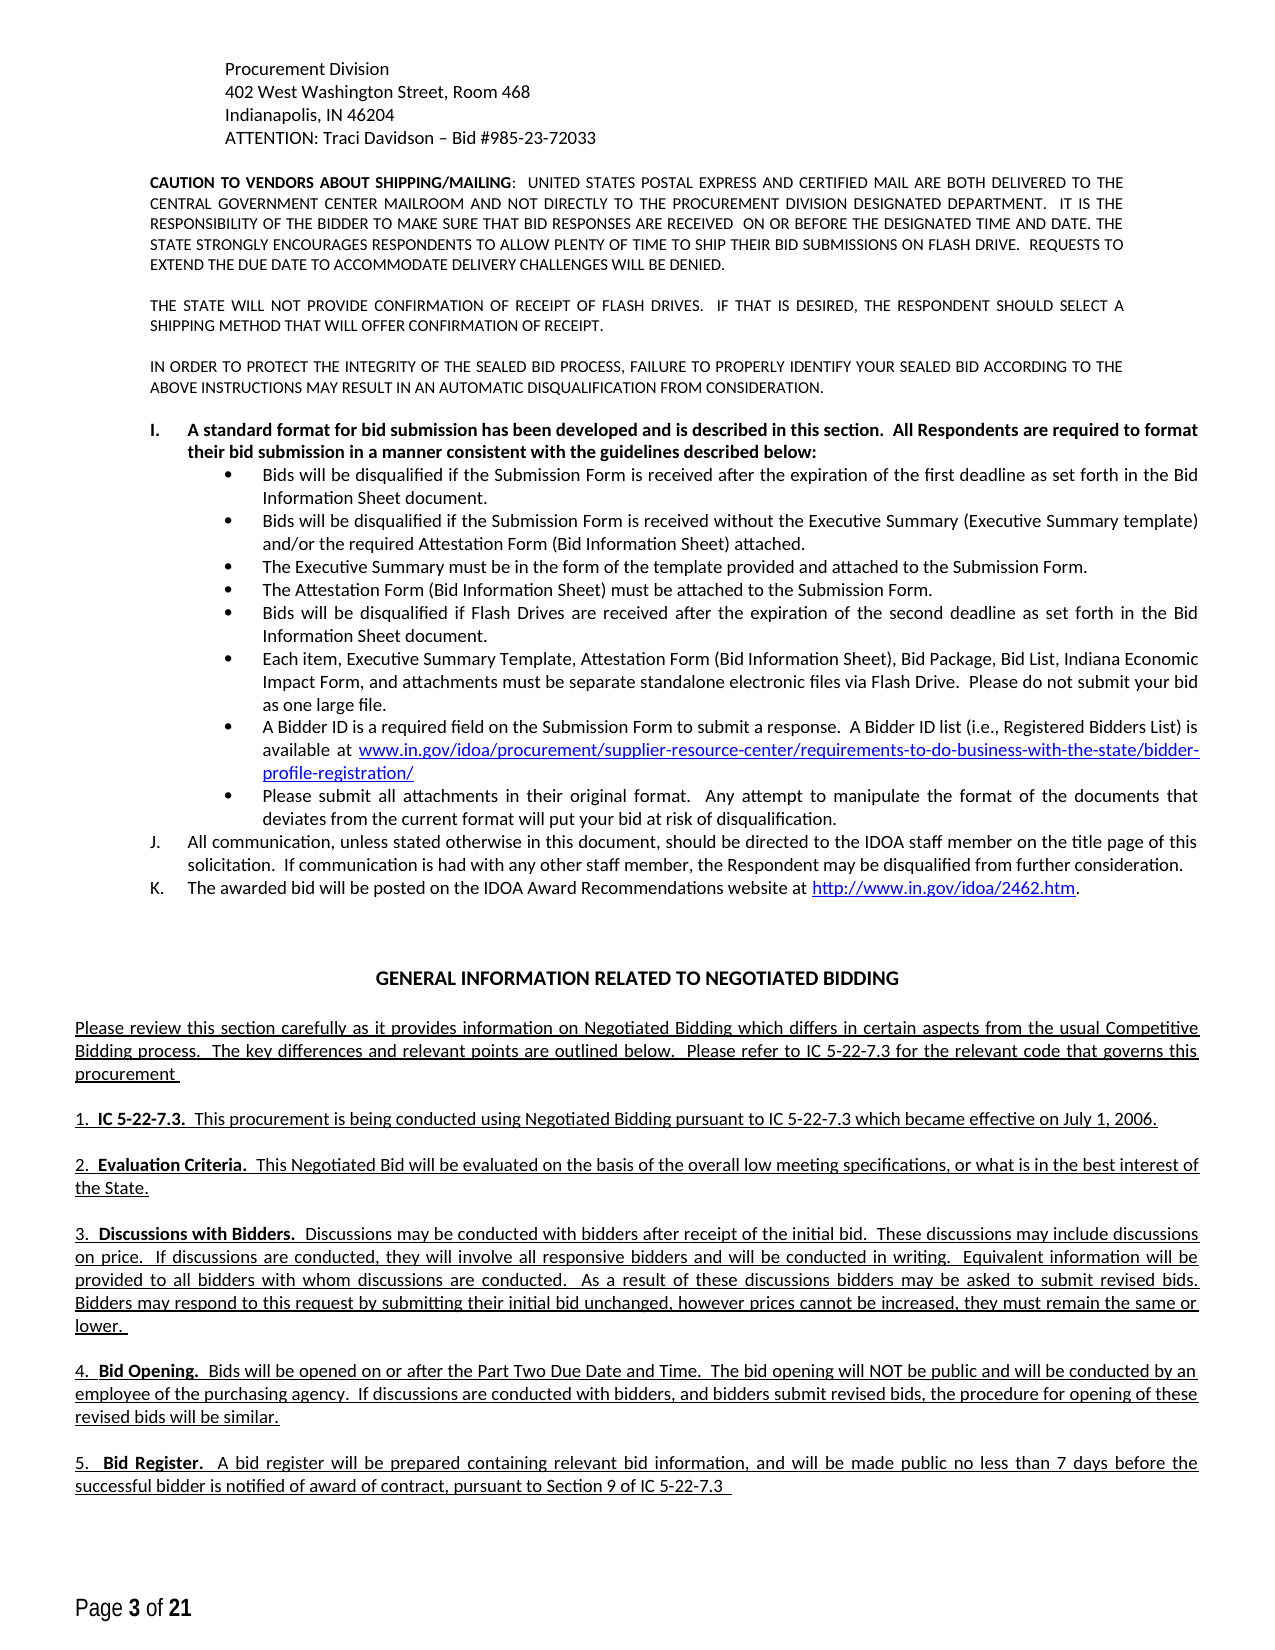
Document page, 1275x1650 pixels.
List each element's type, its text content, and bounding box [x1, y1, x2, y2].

list Bids will be disqualified if the Submission Form is received after the expiration of the first deadline as set forth in the Bid Information Sheet document. [225, 464, 1200, 509]
text ATTENTION: Traci Davidson – Bid #985-23-72033 [225, 127, 1125, 149]
title 2. Evaluation Criteria. This Negotiated Bid will be evaluated on the basis of the overall low meeting specifications, or what is in the best interest of the State. [75, 1153, 1200, 1173]
list The Executive Summary must be in the form of the template provided and attached to the Submission Form. [225, 555, 1200, 578]
text Procurement Division [225, 57, 1125, 80]
list Bids will be disqualified if Flash Drives are received after the expiration of the second deadline as set forth in the Bid Information Sheet document. [225, 601, 1200, 647]
title Please review this section carefully as it provides information on Negotiated Bidding which differs in certain aspects from the usual Competitive Bidding process. The key differences and relevant points are outlined below. Please refer to IC 5-22-7.3 for the relevant code that governs this procurement [75, 1037, 1200, 1085]
title 2. Evaluation Criteria. This Negotiated Bid will be evaluated on the basis of the overall low meeting specifications, or what is in the best interest of the State. [75, 1174, 1200, 1199]
text CAUTION TO VENDORS ABOUT SHIPPING/MAILING: UNITED STATES POSTAL EXPRESS AND CERTIFIED MAIL ARE BOTH DELIVERED TO THE CENTRAL GOVERNMENT CENTER MAILROOM AND NOT DIRECTLY TO THE PROCUREMENT DIVISION DESIGNATED DEPARTMENT. IT IS THE RESPONSIBILITY OF THE BIDDER TO MAKE SURE THAT BID RESPONSES ARE RECEIVED ON OR BEFORE THE DESIGNATED TIME AND DATE. THE STATE STRONGLY ENCOURAGES RESPONDENTS TO ALLOW PLENTY OF TIME TO SHIP THEIR BID SUBMISSIONS ON FLASH DRIVE. REQUESTS TO EXTEND THE DUE DATE TO ACCOMMODATE DELIVERY CHALLENGES WILL BE DENIED. [150, 173, 1125, 275]
list The Attestation Form (Bid Information Sheet) must be attached to the Submission Form. [225, 578, 1200, 601]
title Please review this section carefully as it provides information on Negotiated Bidding which differs in certain aspects from the usual Competitive Bidding process. The key differences and relevant points are outlined below. Please refer to IC 5-22-7.3 for the relevant code that governs this procurement [75, 1016, 1200, 1035]
title 3. Discussions with Bidders. Discussions may be conducted with bidders after receipt of the initial bid. These discussions may include discussions on price. If discussions are conducted, they will involve all responsive bidders and will be conducted in writing. Equivalent information will be provided to all bidders with whom discussions are conducted. As a result of these discussions bidders may be asked to submit revised bids. Bidders may respond to this request by submitting their initial bid unchanged, however prices cannot be increased, they must remain the same or lower. [75, 1289, 1200, 1337]
title 1. IC 5-22-7.3. This procurement is being conducted using Negotiated Bidding pursuant to IC 5-22-7.3 which became effective on July 1, 2006. [75, 1108, 1200, 1131]
text THE STATE WILL NOT PROVIDE CONFIRMATION OF RECEIPT OF FLASH DRIVES. IF THAT IS DESIRED, THE RESPONDENT SHOULD SELECT A SHIPPING METHOD THAT WILL OFFER CONFIRMATION OF RECEIPT. [150, 295, 1125, 336]
title 4. Bid Opening. Bids will be opened on or after the Part Two Due Date and Time. The bid opening will NOT be public and will be conducted by an employee of the purchasing agency. If discussions are conducted with bidders, and bidders submit revised bids, the procedure for opening of these revised bids will be similar. [75, 1360, 1200, 1428]
text Indianapolis, IN 46204 [225, 103, 1125, 126]
list Each item, Executive Summary Template, Attestation Form (Bid Information Sheet), Bid Package, Bid List, Indiana Economic Impact Form, and attachments must be separate standalone electronic files via Flash Drive. Please do not submit your bid as one large file. [225, 647, 1200, 716]
list The awarded bid will be posted on the IDOA Award Recommendations website at http://www.in.gov/idoa/2462.htm. [150, 876, 1200, 899]
text IN ORDER TO PROTECT THE INTEGRITY OF THE SEALED BID PROCESS, FAILURE TO PROPERLY IDENTIFY YOUR SEALED BID ACCORDING TO THE ABOVE INSTRUCTIONS MAY RESULT IN AN AUTOMATIC DISQUALIFICATION FROM CONSIDERATION. [150, 357, 1125, 397]
list A standard format for bid submission has been developed and is described in this section. All Respondents are required to format their bid submission in a manner consistent with the guidelines described below: [150, 418, 1200, 464]
list Please submit all attachments in their original format. Any attempt to manipulate the format of the documents that deviates from the current format will put your bid at risk of disqualification. [225, 784, 1200, 830]
list All communication, unless stated otherwise in this document, should be directed to the IDOA staff member on the title page of this solicitation. If communication is had with any other staff member, the Respondent may be disqualified from further consideration. [150, 830, 1200, 876]
title 3. Discussions with Bidders. Discussions may be conducted with bidders after receipt of the initial bid. These discussions may include discussions on price. If discussions are conducted, they will involve all responsive bidders and will be conducted in writing. Equivalent information will be provided to all bidders with whom discussions are conducted. As a result of these discussions bidders may be asked to submit revised bids. Bidders may respond to this request by submitting their initial bid unchanged, however prices cannot be increased, they must remain the same or lower. [75, 1243, 1200, 1288]
list A Bidder ID is a required field on the Submission Form to submit a response. A Bidder ID list (i.e., Registered Bidders List) is available at www.in.gov/idoa/procurement/supplier-resource-center/requirements-to-do-business-with-the-state/bidder-profile-registration/ [225, 716, 1200, 784]
title 5. Bid Register. A bid register will be prepared containing relevant bid information, and will be made public no less than 7 days before the successful bidder is notified of award of contract, pursuant to Section 9 of IC 5-22-7.3 [75, 1451, 1200, 1497]
list Bids will be disqualified if the Submission Form is received without the Executive Summary (Executive Summary template) and/or the required Attestation Form (Bid Information Sheet) attached. [225, 509, 1200, 555]
title GENERAL INFORMATION RELATED TO NEGOTIATED BIDDING [75, 965, 1200, 991]
text 402 West Washington Street, Room 468 [225, 80, 1125, 103]
